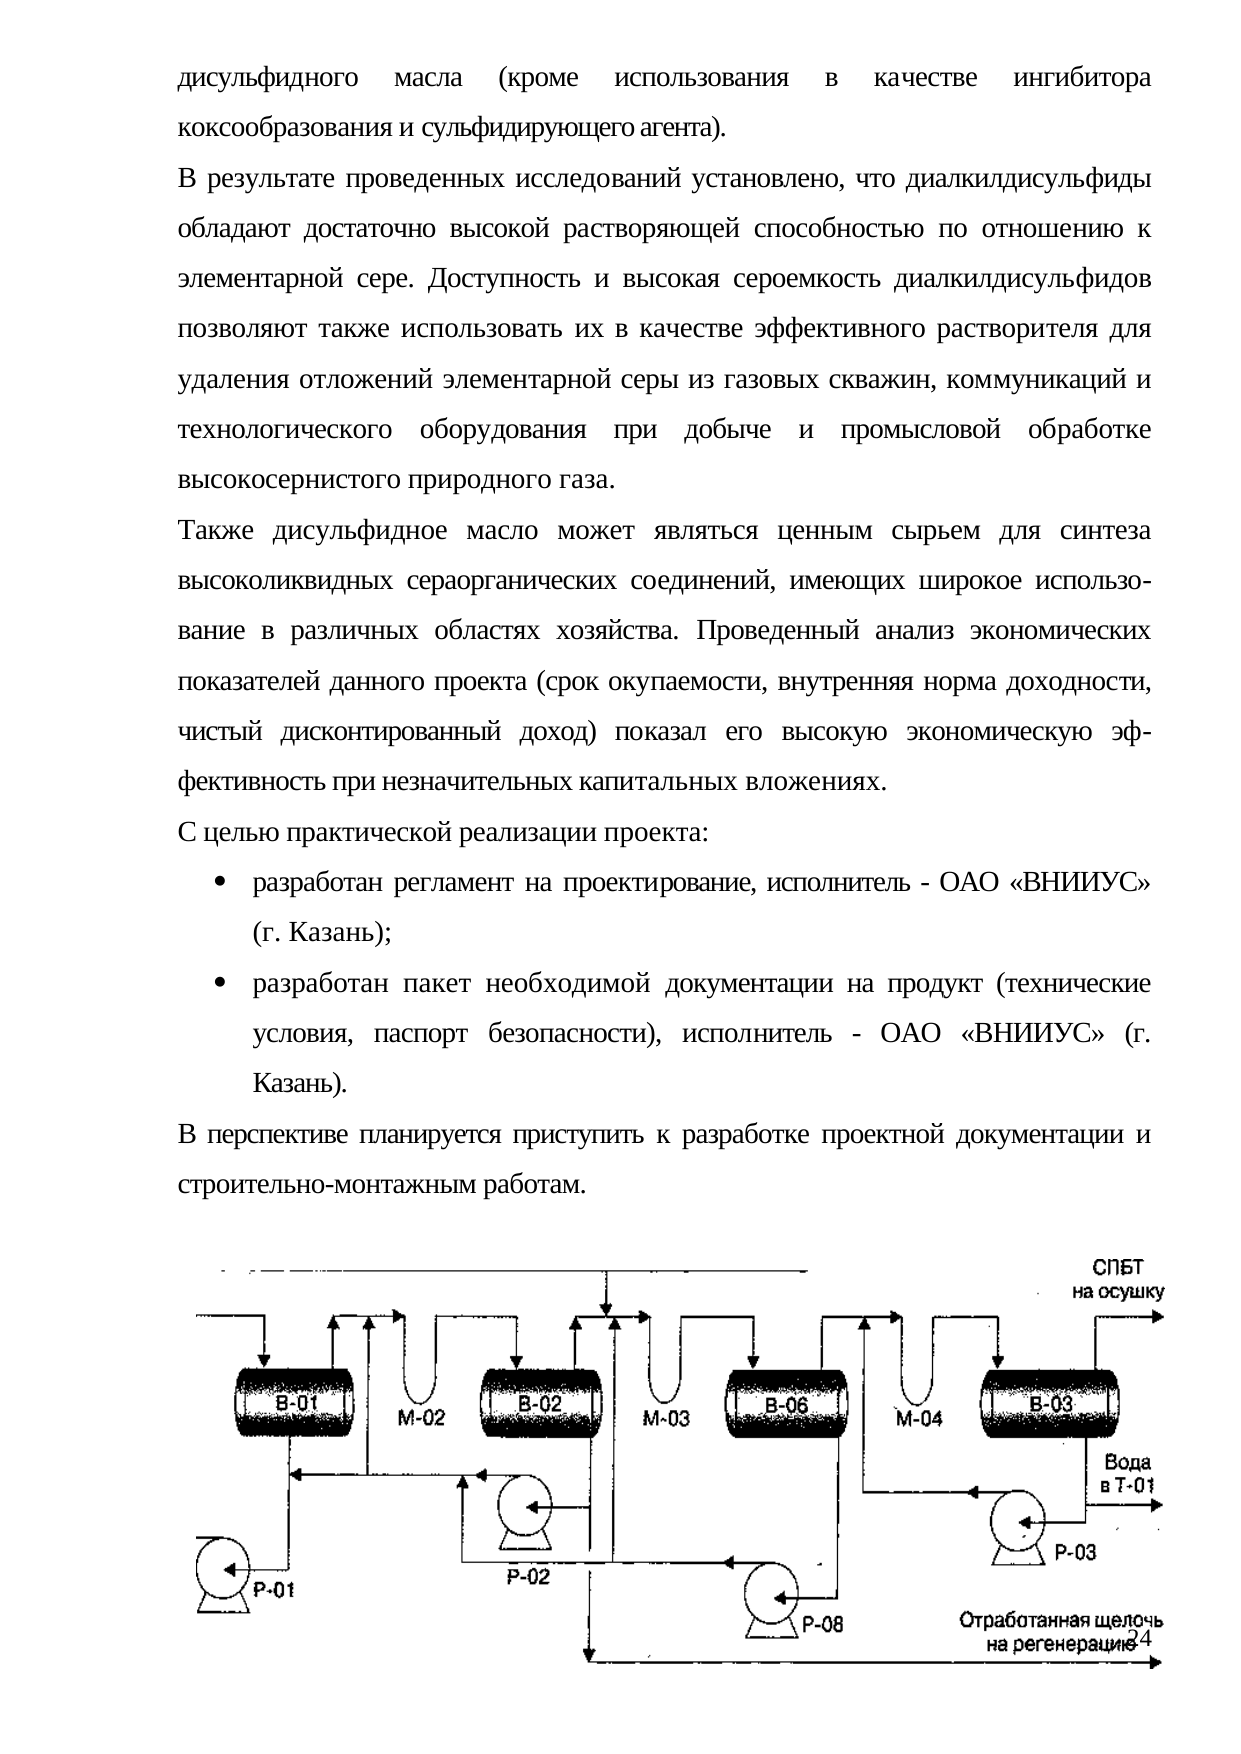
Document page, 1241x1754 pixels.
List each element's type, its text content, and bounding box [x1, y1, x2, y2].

list разработан пакет необходимой документации на продукт (технические условия, паспорт безопасности), исполнитель - ОАО «ВНИИУС» (г. Казань). [215, 965, 1152, 1099]
text В перспективе планируется приступить к разработке проектной документации и строительно-монтажным работам. [177, 1116, 1152, 1200]
list разработан регламент на проектирование, исполнитель - ОАО «ВНИИУС» (г. Казань); [215, 864, 1152, 948]
picture [196, 1259, 1165, 1669]
text Также дисульфидное масло может являться ценным сырьем для синтеза высоколиквидных сераорганических соединений, имеющих широкое использование в различных областях хозяйства. Проведенный анализ экономических показателей данного проекта (срок окупаемости, внутренняя норма доходности, чистый дисконтированный доход) показал его высокую экономическую эффективность при незначительных капитальных вложениях. [177, 512, 1152, 797]
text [177, 59, 1152, 143]
text С целью практической реализации проекта: [177, 814, 1152, 847]
text В результате проведенных исследований установлено, что диалкилдисульфиды обладают достаточно высокой растворяющей способностью по отношению к элементарной сере. Доступность и высокая сероемкость диалкилдисульфидов позволяют также использовать их в качестве эффективного растворителя для удаления отложений элементарной серы из газовых скважин, коммуникаций и технологического оборудования при добыче и промысловой обработке высокосернистого природного газа. [177, 160, 1152, 495]
